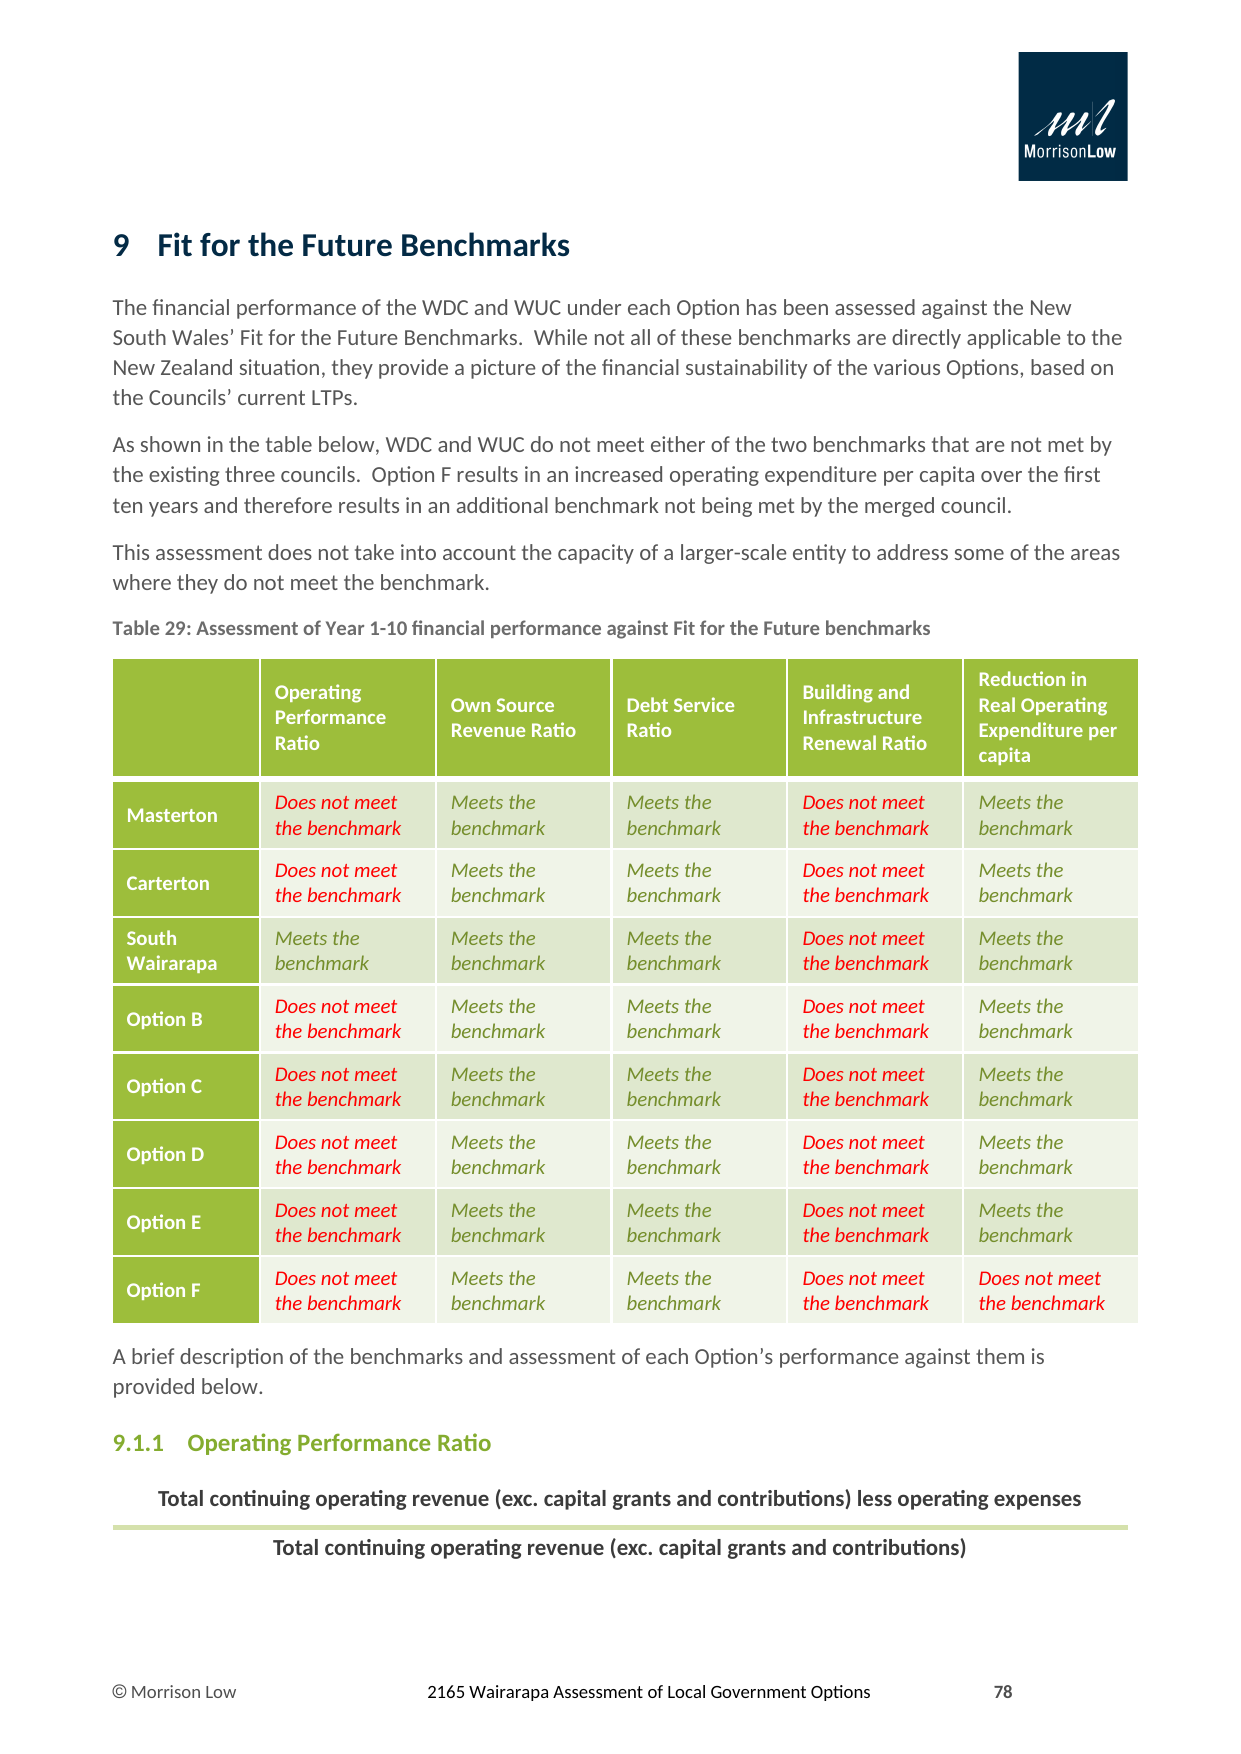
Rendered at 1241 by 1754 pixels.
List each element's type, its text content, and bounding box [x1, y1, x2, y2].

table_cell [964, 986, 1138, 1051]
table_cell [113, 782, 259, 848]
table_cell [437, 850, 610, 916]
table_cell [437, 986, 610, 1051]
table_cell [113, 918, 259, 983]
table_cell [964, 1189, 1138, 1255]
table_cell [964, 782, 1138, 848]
text Table 29: Assessment of Year 1-10 financial performance against Fit for the Future benchmarks [112, 615, 1128, 640]
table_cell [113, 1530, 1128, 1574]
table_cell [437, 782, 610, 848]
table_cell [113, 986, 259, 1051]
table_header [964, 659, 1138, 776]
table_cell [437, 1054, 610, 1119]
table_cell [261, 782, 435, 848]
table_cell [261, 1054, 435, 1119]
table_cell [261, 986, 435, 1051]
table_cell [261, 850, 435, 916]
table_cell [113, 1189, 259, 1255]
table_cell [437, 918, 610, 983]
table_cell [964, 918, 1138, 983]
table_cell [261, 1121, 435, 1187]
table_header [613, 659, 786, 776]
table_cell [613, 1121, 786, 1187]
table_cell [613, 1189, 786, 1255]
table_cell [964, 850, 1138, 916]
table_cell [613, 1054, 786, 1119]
picture [1018, 52, 1128, 181]
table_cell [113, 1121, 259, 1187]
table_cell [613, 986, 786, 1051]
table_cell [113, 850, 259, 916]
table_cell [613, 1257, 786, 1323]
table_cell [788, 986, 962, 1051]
text The financial performance of the WDC and WUC under each Option has been assessed against the New South Wales’ Fit for the Future Benchmarks. While not all of these benchmarks are directly applicable to the New Zealand situation, they provide a picture of the financial sustainability of the various Options, based on the Councils’ current LTPs. [112, 293, 1128, 412]
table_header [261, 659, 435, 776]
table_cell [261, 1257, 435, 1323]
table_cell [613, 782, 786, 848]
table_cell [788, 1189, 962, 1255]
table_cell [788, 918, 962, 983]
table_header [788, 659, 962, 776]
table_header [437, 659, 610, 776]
subtitle Fit for the Future Benchmarks [112, 224, 1128, 265]
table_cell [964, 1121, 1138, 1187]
text As shown in the table below, WDC and WUC do not meet either of the two benchmarks that are not met by the existing three councils. Option F results in an increased operating expenditure per capita over the first ten years and therefore results in an additional benchmark not being met by the merged council. [112, 430, 1128, 519]
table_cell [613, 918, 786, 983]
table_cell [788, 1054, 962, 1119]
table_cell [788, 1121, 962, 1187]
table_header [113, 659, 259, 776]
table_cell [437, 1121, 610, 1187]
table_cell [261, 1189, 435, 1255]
subtitle Operating Performance Ratio [112, 1427, 1128, 1458]
text This assessment does not take into account the capacity of a larger-scale entity to address some of the areas where they do not meet the benchmark. [112, 538, 1128, 596]
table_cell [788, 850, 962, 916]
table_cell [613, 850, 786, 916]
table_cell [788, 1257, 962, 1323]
text A brief description of the benchmarks and assessment of each Option’s performance against them is provided below. [112, 1342, 1128, 1400]
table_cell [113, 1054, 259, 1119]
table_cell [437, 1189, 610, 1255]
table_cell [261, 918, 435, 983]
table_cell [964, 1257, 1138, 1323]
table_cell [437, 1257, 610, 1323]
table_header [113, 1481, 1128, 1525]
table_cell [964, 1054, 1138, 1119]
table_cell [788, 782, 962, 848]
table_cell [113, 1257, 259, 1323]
